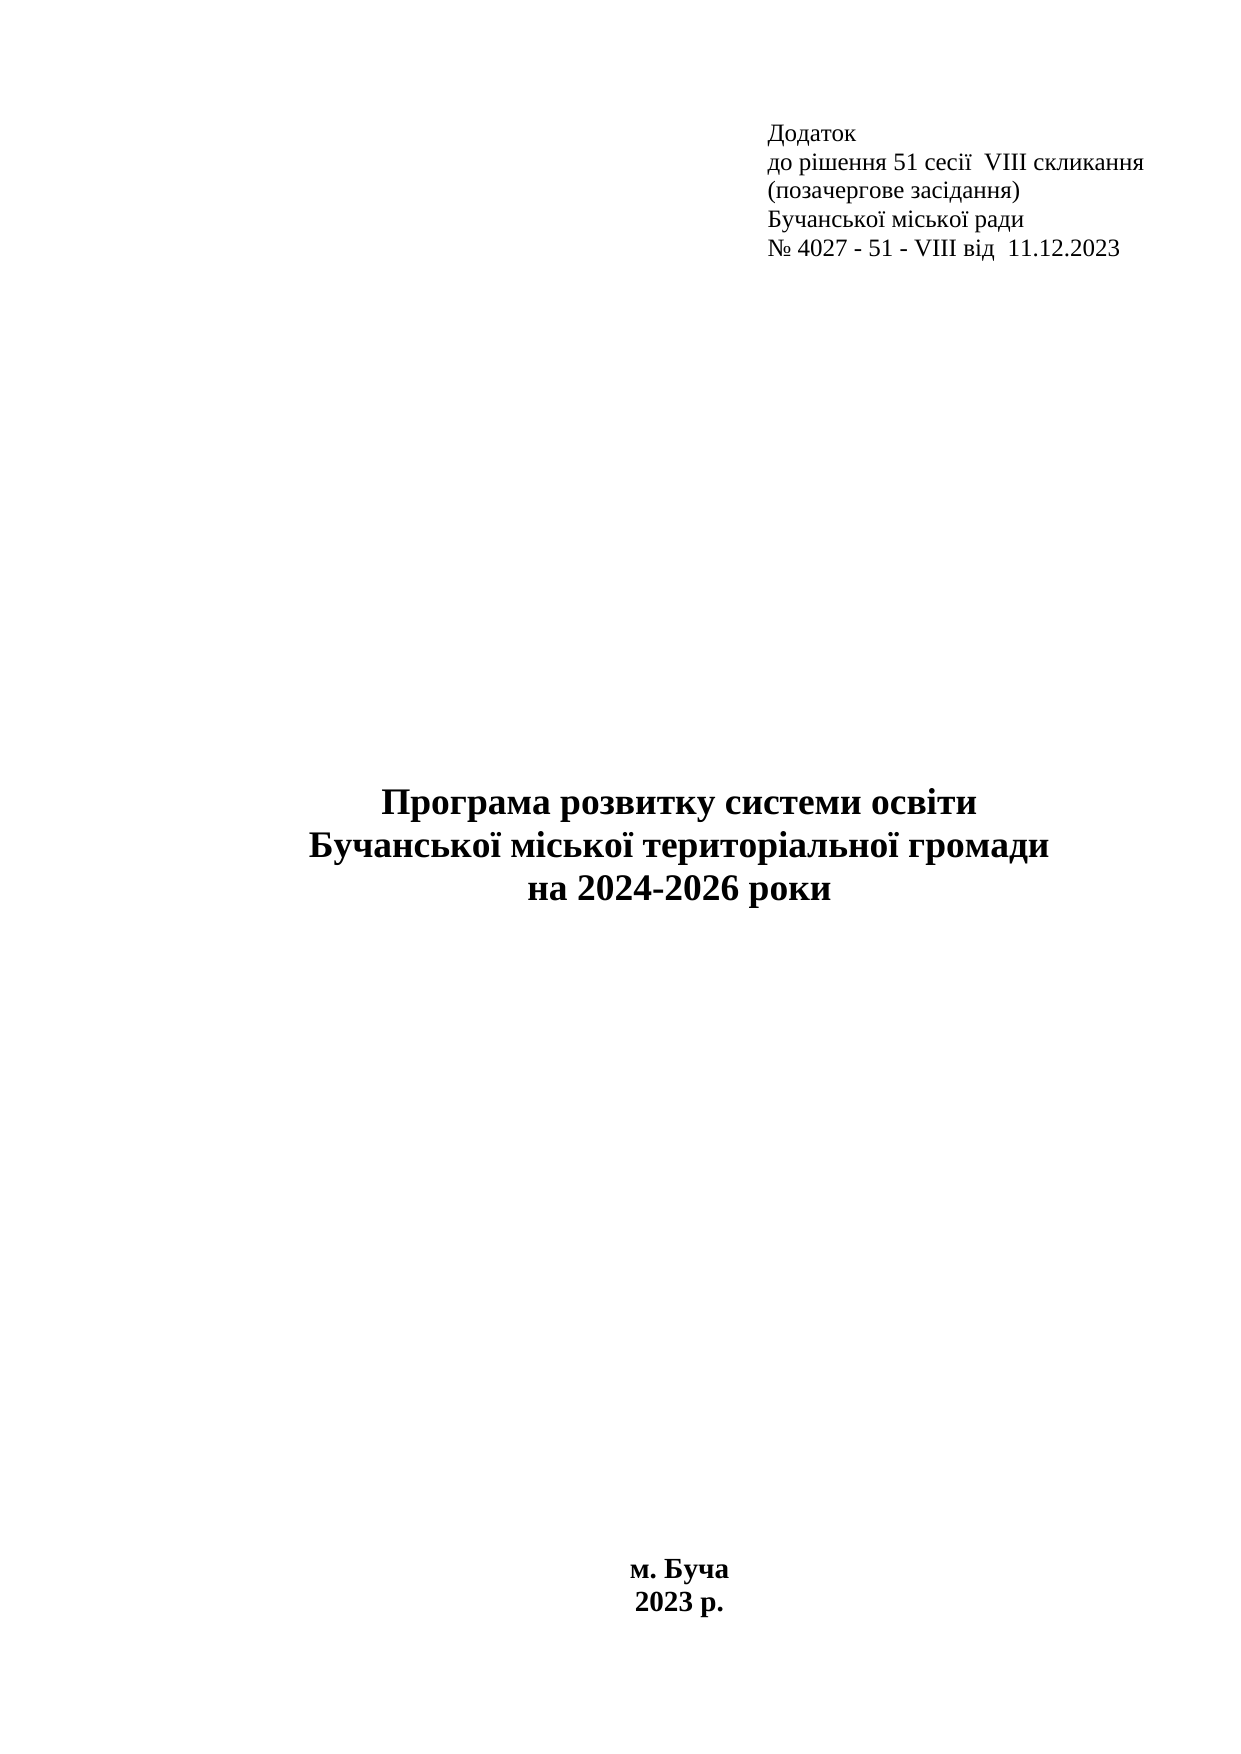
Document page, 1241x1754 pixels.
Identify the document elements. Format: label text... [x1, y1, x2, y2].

text м. Буча [177, 1551, 1181, 1584]
text Бучанської міської територіальної громади [177, 822, 1181, 866]
text 2023 р. [177, 1584, 1181, 1618]
text Додаток [767, 118, 1181, 147]
text Бучанської міської ради [767, 204, 1181, 233]
text № 4027 - 51 - VIІI від 11.12.2023 [767, 233, 1181, 262]
text Програма розвитку системи освіти [177, 779, 1181, 822]
text на 2024-2026 роки [177, 866, 1181, 909]
text (позачергове засідання) [767, 176, 1181, 204]
text до рішення 51 сесії VIIІ скликання [767, 147, 1181, 176]
